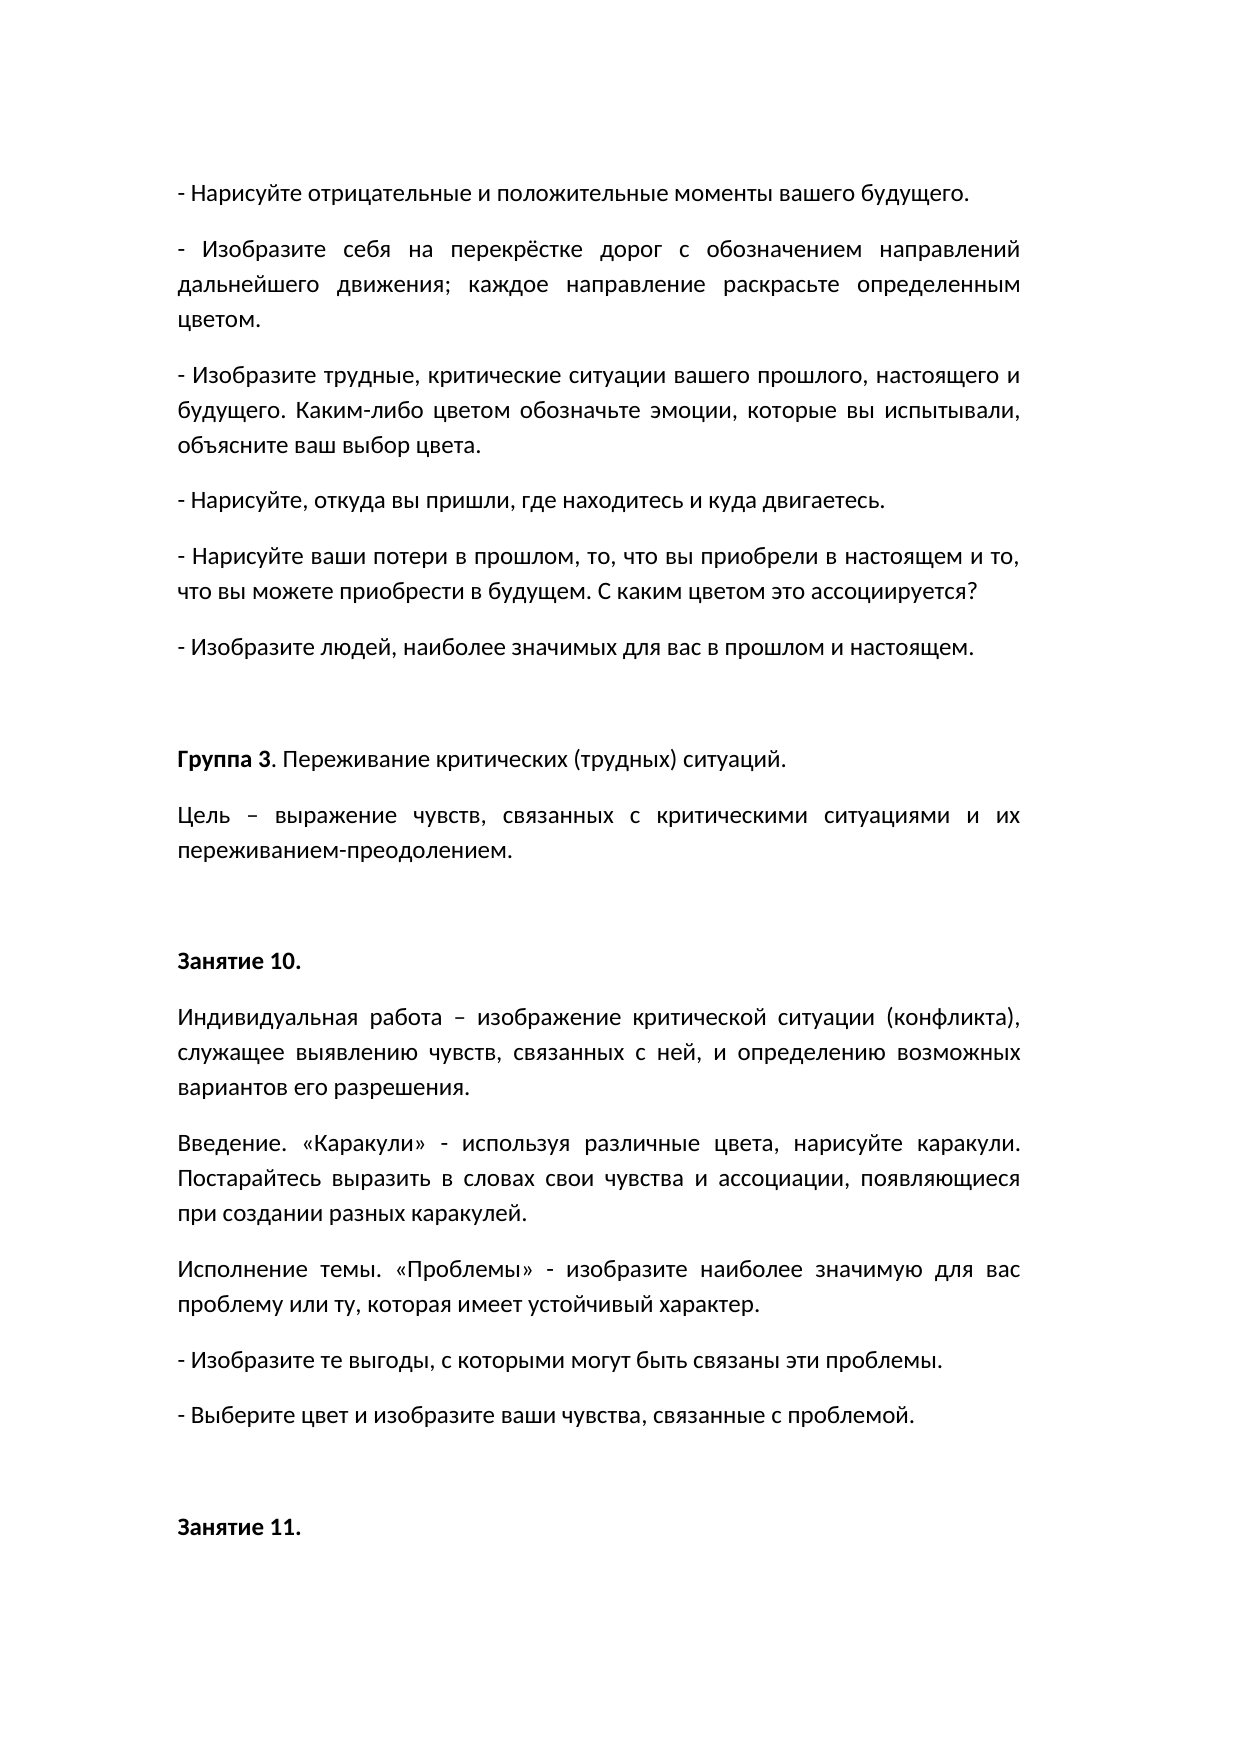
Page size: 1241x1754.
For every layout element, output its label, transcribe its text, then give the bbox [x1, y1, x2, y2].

text - Нарисуйте отрицательные и положительные моменты вашего будущего. [177, 177, 1022, 208]
text - Изобразите те выгоды, с которыми могут быть связаны эти проблемы. [177, 1344, 1022, 1374]
text - Нарисуйте ваши потери в прошлом, то, что вы приобрели в настоящем и то, что вы можете приобрести в будущем. С каким цветом это ассоциируется? [177, 541, 1022, 606]
text Цель – выражение чувств, связанных с критическими ситуациями и их переживанием-преодолением. [177, 799, 1022, 864]
text Занятие 10. [177, 946, 1022, 976]
text - Изобразите себя на перекрёстке дорог с обозначением направлений дальнейшего движения; каждое направление раскрасьте определенным цветом. [177, 233, 1022, 333]
text Введение. «Каракули» - используя различные цвета, нарисуйте каракули. Постарайтесь выразить в словах свои чувства и ассоциации, появляющиеся при создании разных каракулей. [177, 1127, 1022, 1228]
text - Нарисуйте, откуда вы пришли, где находитесь и куда двигаетесь. [177, 485, 1022, 515]
text Группа 3. Переживание критических (трудных) ситуаций. [177, 743, 1022, 773]
text Занятие 11. [177, 1511, 1022, 1542]
text - Изобразите трудные, критические ситуации вашего прошлого, настоящего и будущего. Каким-либо цветом обозначьте эмоции, которые вы испытывали, объясните ваш выбор цвета. [177, 359, 1022, 459]
text - Выберите цвет и изобразите ваши чувства, связанные с проблемой. [177, 1400, 1022, 1430]
text Исполнение темы. «Проблемы» - изобразите наиболее значимую для вас проблему или ту, которая имеет устойчивый характер. [177, 1253, 1022, 1318]
text Индивидуальная работа – изображение критической ситуации (конфликта), служащее выявлению чувств, связанных с ней, и определению возможных вариантов его разрешения. [177, 1001, 1022, 1102]
text - Изобразите людей, наиболее значимых для вас в прошлом и настоящем. [177, 631, 1022, 662]
